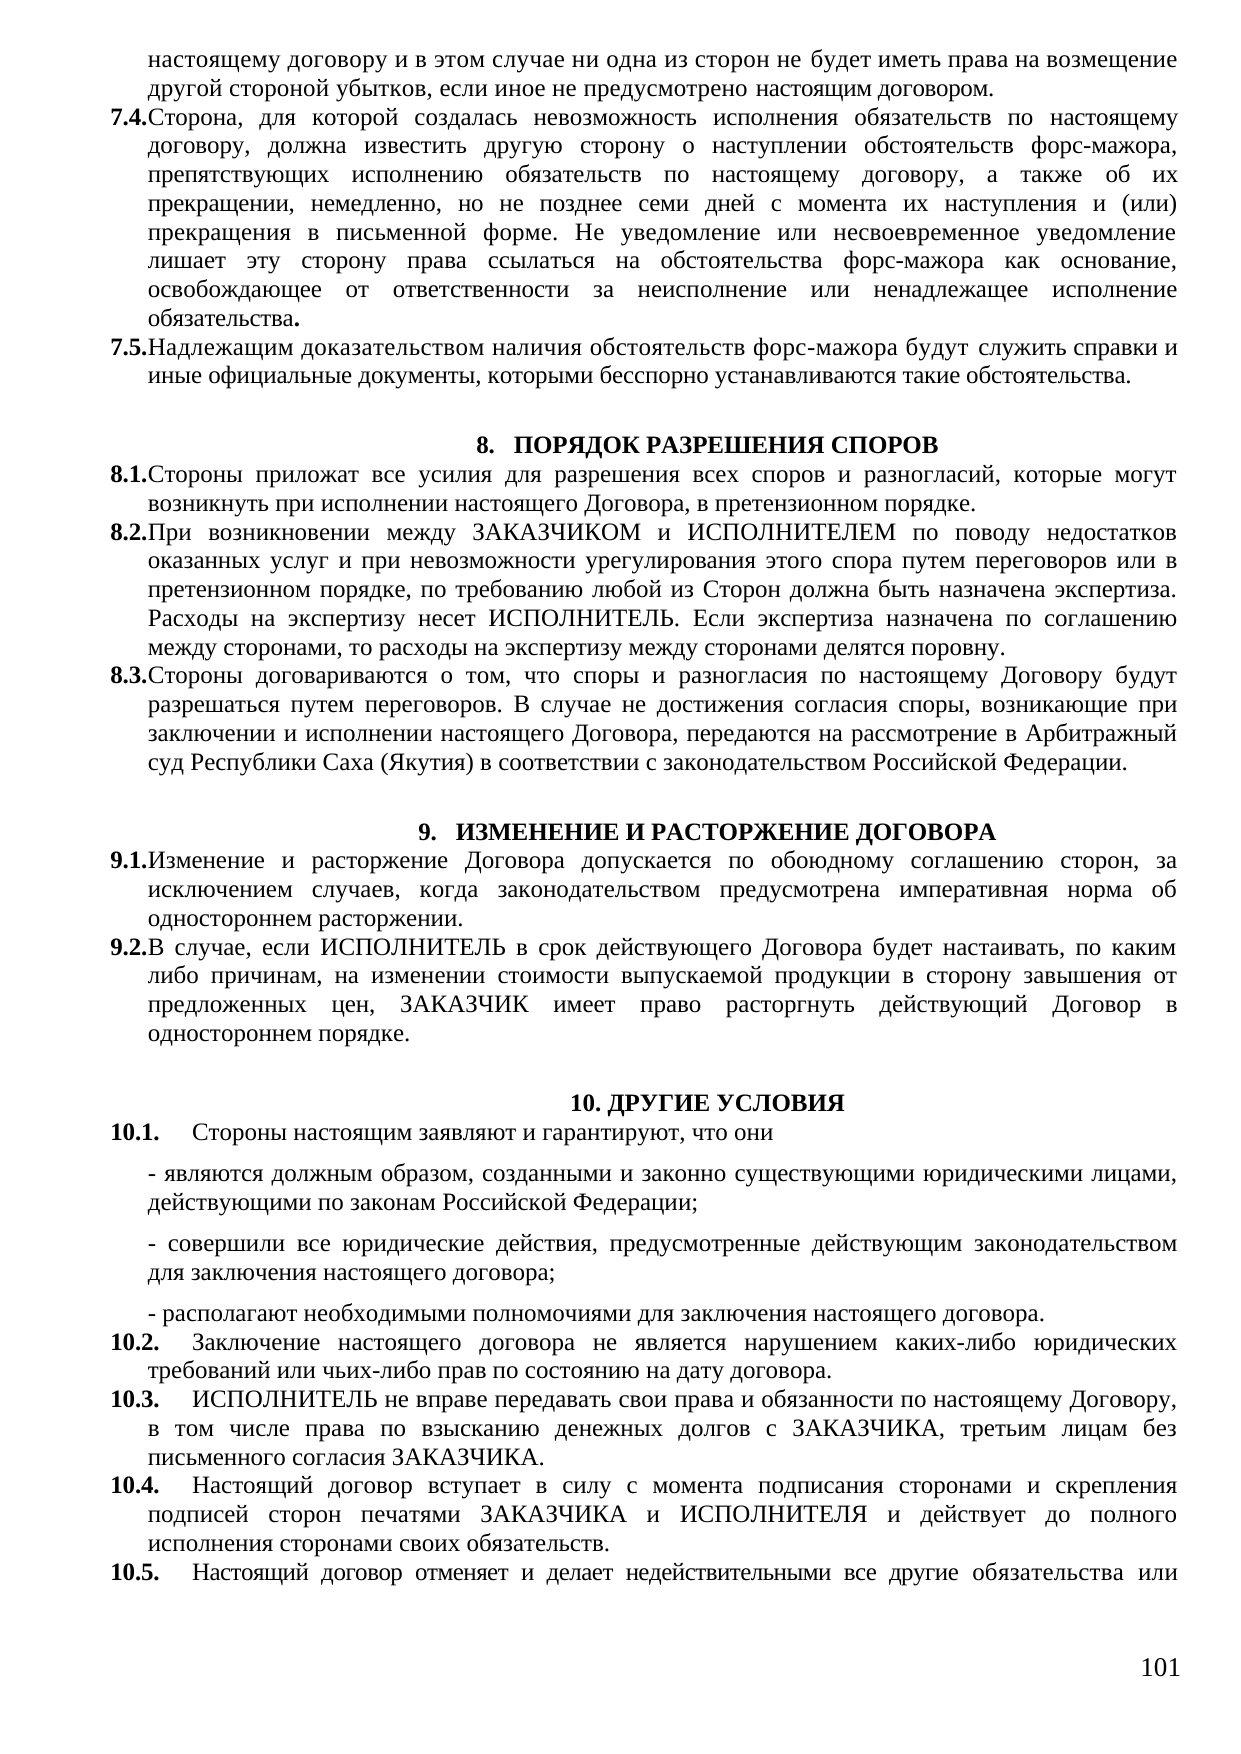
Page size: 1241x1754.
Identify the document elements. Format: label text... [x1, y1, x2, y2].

list Заключение настоящего договора не является нарушением каких-либо юридических требований или чьих-либо прав по состоянию на дату договора. [110, 1327, 1178, 1384]
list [110, 44, 1178, 102]
text - совершили все юридические действия, предусмотренные действующим законодательством для заключения настоящего договора; [148, 1228, 1178, 1286]
text - располагают необходимыми полномочиями для заключения настоящего договора. [148, 1298, 1178, 1327]
list При возникновении между ЗАКАЗЧИКОМ и ИСПОЛНИТЕЛЕМ по поводу недостатков оказанных услуг и при невозможности урегулирования этого спора путем переговоров или в претензионном порядке, по требованию любой из Сторон должна быть назначена экспертиза. Расходы на экспертизу несет ИСПОЛНИТЕЛЬ. Если экспертиза назначена по соглашению между сторонами, то расходы на экспертизу между сторонами делятся поровну. [110, 517, 1178, 661]
text - являются должным образом, созданными и законно существующими юридическими лицами, действующими по законам Российской Федерации; [148, 1158, 1178, 1216]
list ДРУГИЕ УСЛОВИЯ [236, 1088, 1178, 1117]
list ИСПОЛНИТЕЛЬ не вправе передавать свои права и обязанности по настоящему Договору, в том числе права по взысканию денежных долгов с ЗАКАЗЧИКА, третьим лицам без письменного согласия ЗАКАЗЧИКА. [110, 1384, 1178, 1471]
list Изменение и расторжение Договора допускается по обоюдному соглашению сторон, за исключением случаев, когда законодательством предусмотрена императивная норма об одностороннем расторжении. [110, 846, 1178, 932]
list Настоящий договор вступает в силу с момента подписания сторонами и скрепления подписей сторон печатями ЗАКАЗЧИКА и ИСПОЛНИТЕЛЯ и действует до полного исполнения сторонами своих обязательств. [110, 1471, 1178, 1557]
list ИЗМЕНЕНИЕ И РАСТОРЖЕНИЕ ДОГОВОРА [236, 817, 1178, 846]
list Сторона, для которой создалась невозможность исполнения обязательств по настоящему договору, должна известить другую сторону о наступлении обстоятельств форс-мажора, препятствующих исполнению обязательств по настоящему договору, а также об их прекращении, немедленно, но не позднее семи дней с момента их наступления и (или) прекращения в письменной форме. Не уведомление или несвоевременное уведомление лишает эту сторону права ссылаться на обстоятельства форс-мажора как основание, освобождающее от ответственности за неисполнение или ненадлежащее исполнение обязательства. [110, 102, 1178, 332]
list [110, 1557, 1178, 1586]
list Стороны договариваются о том, что споры и разногласия по настоящему Договору будут разрешаться путем переговоров. В случае не достижения согласия споры, возникающие при заключении и исполнении настоящего Договора, передаются на рассмотрение в Арбитражный суд Республики Саха (Якутия) в соответствии с законодательством Российской Федерации. [110, 661, 1178, 776]
list ПОРЯДОК РАЗРЕШЕНИЯ СПОРОВ [236, 431, 1178, 459]
list В случае, если ИСПОЛНИТЕЛЬ в срок действующего Договора будет настаивать, по каким либо причинам, на изменении стоимости выпускаемой продукции в сторону завышения от предложенных цен, ЗАКАЗЧИК имеет право расторгнуть действующий Договор в одностороннем порядке. [110, 932, 1178, 1047]
list Надлежащим доказательством наличия обстоятельств форс-мажора будут служить справки и иные официальные документы, которыми бесспорно устанавливаются такие обстоятельства. [110, 332, 1178, 389]
list Стороны приложат все усилия для разрешения всех споров и разногласий, которые могут возникнуть при исполнении настоящего Договора, в претензионном порядке. [110, 459, 1178, 517]
list Стороны настоящим заявляют и гарантируют, что они [110, 1117, 1178, 1146]
